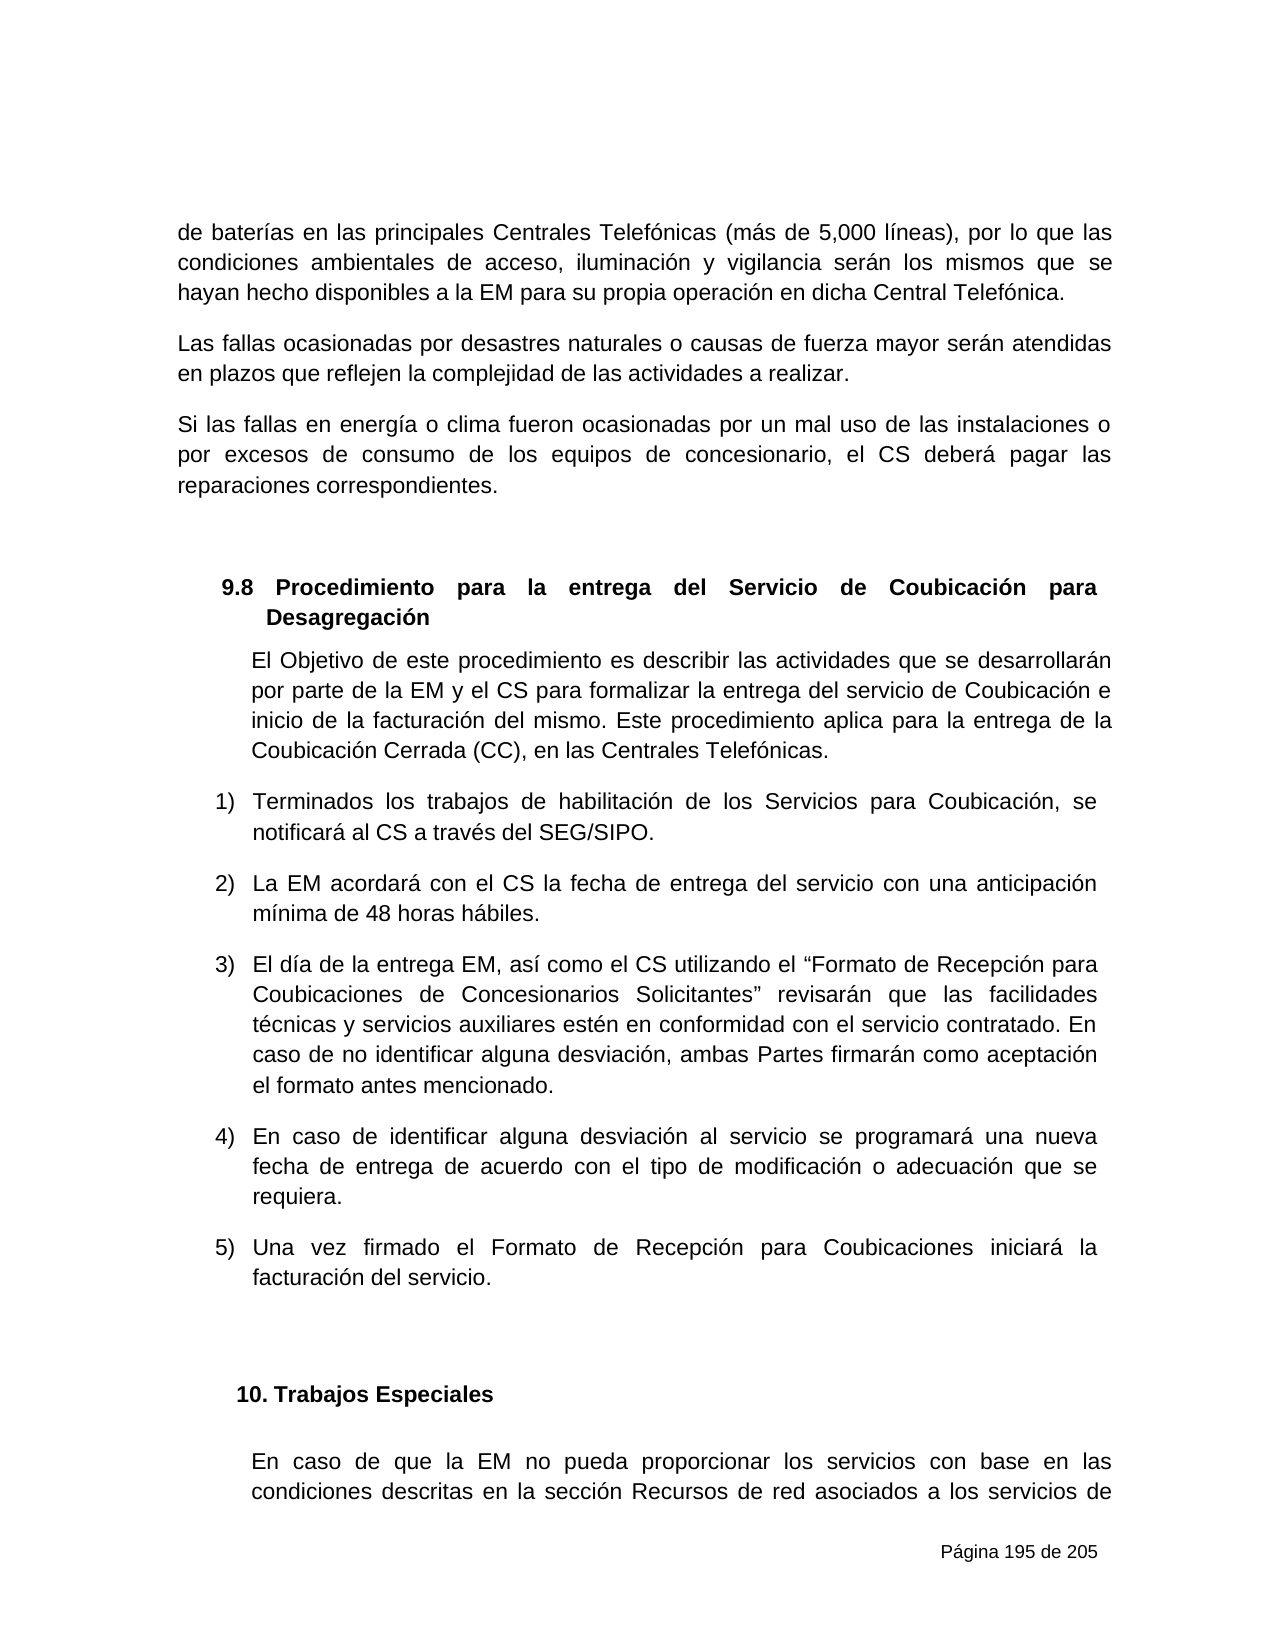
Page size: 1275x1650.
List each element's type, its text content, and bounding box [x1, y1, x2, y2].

text Las fallas ocasionadas por desastres naturales o causas de fuerza mayor serán atendidas en plazos que reflejen la complejidad de las actividades a realizar. [177, 330, 1113, 387]
text El Objetivo de este procedimiento es describir las actividades que se desarrollarán por parte de la EM y el CS para formalizar la entrega del servicio de Coubicación e inicio de la facturación del mismo. Este procedimiento aplica para la entrega de la Coubicación Cerrada (CC), en las Centrales Telefónicas. [251, 647, 1113, 764]
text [177, 218, 1113, 305]
list Una vez firmado el Formato de Recepción para Coubicaciones iniciará la facturación del servicio. [215, 1234, 1098, 1291]
subtitle 9.8 Procedimiento para la entrega del Servicio de Coubicación para Desagregación [221, 574, 1098, 630]
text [251, 1448, 1113, 1504]
list La EM acordará con el CS la fecha de entrega del servicio con una anticipación mínima de 48 horas hábiles. [215, 869, 1098, 926]
text Si las fallas en energía o clima fueron ocasionadas por un mal uso de las instalaciones o por excesos de consumo de los equipos de concesionario, el CS deberá pagar las reparaciones correspondientes. [177, 411, 1113, 498]
list En caso de identificar alguna desviación al servicio se programará una nueva fecha de entrega de acuerdo con el tipo de modificación o adecuación que se requiera. [215, 1123, 1098, 1209]
text Trabajos Especiales [236, 1381, 1098, 1408]
list El día de la entrega EM, así como el CS utilizando el “Formato de Recepción para Coubicaciones de Concesionarios Solicitantes” revisarán que las facilidades técnicas y servicios auxiliares estén en conformidad con el servicio contratado. En caso de no identificar alguna desviación, ambas Partes firmarán como aceptación el formato antes mencionado. [215, 951, 1098, 1098]
list Terminados los trabajos de habilitación de los Servicios para Coubicación, se notificará al CS a través del SEG/SIPO. [215, 788, 1098, 845]
